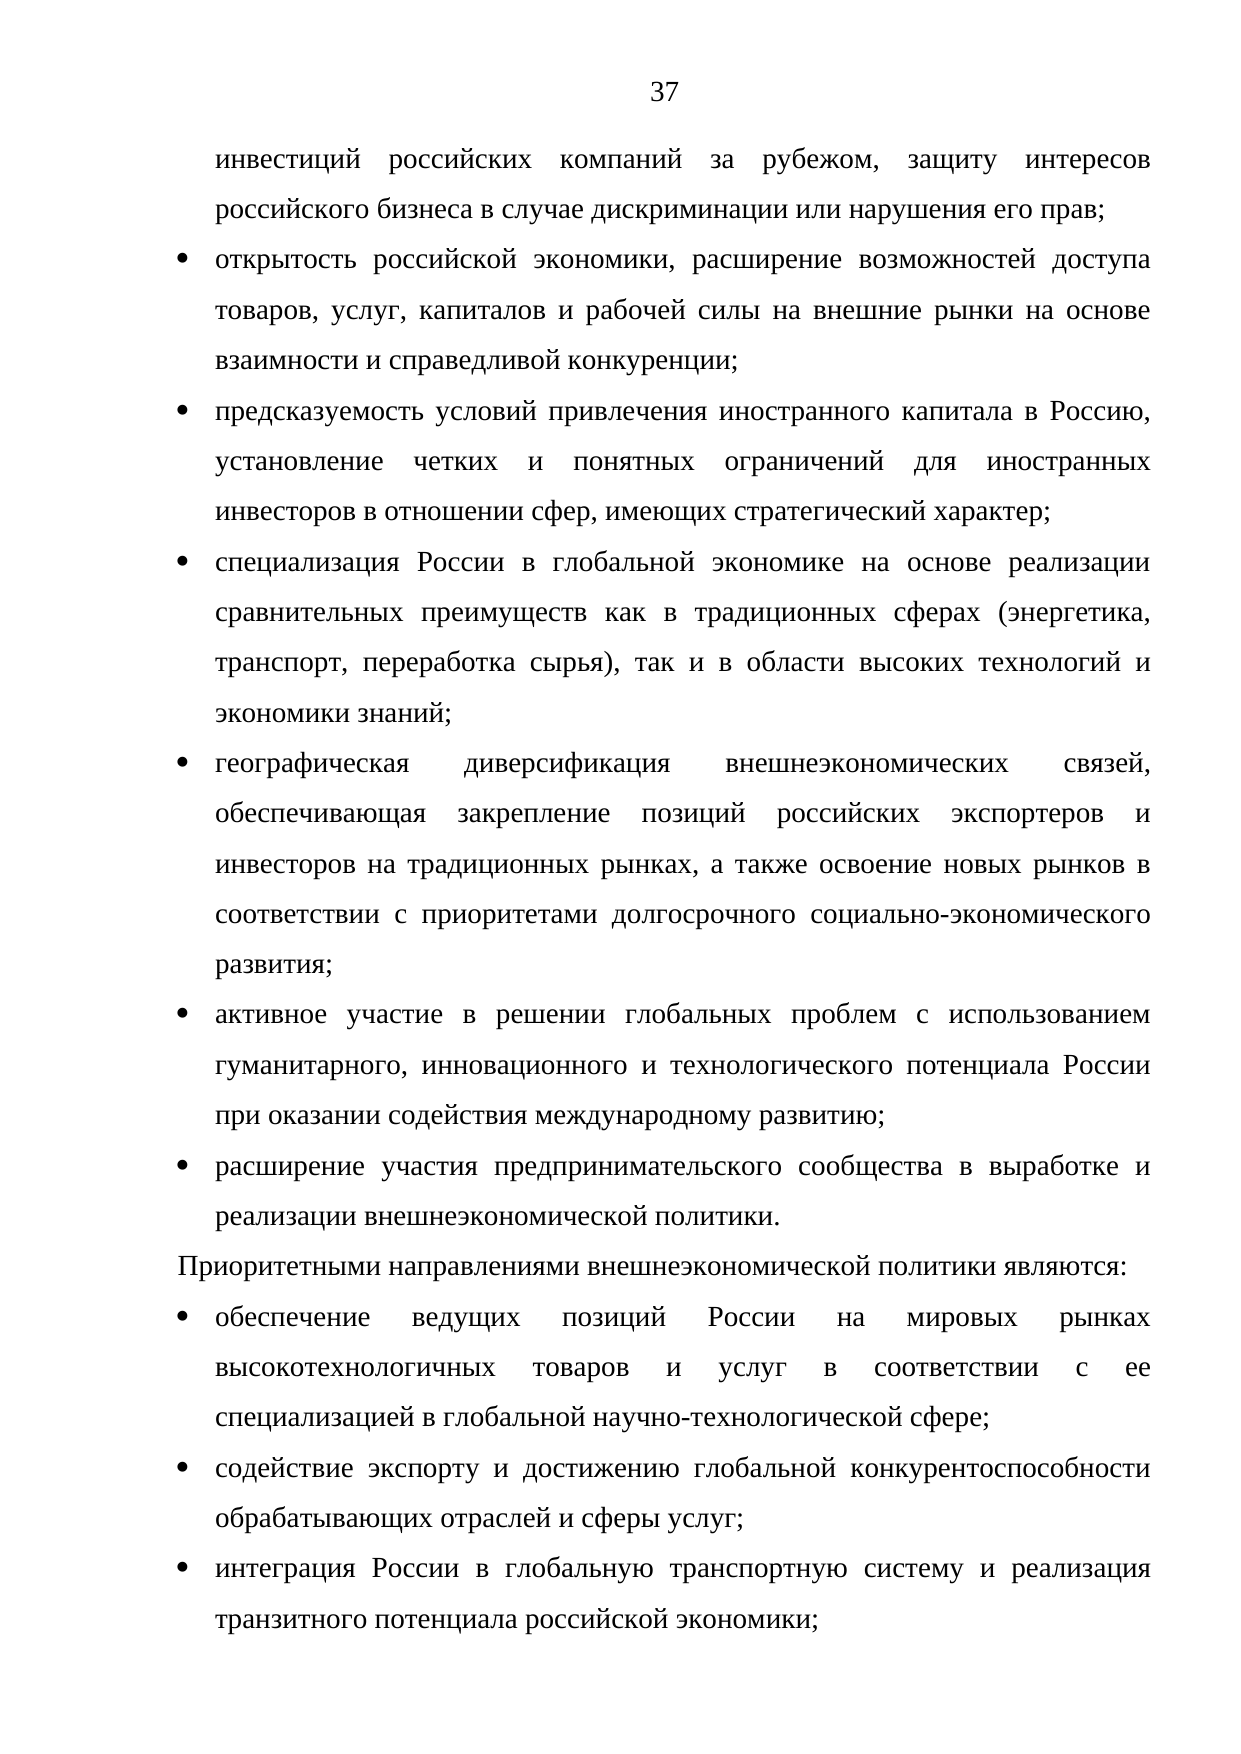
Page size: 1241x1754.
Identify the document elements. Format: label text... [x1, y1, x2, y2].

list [177, 141, 1152, 225]
list специализация России в глобальной экономике на основе реализации сравнительных преимуществ как в традиционных сферах (энергетика, транспорт, переработка сырья), так и в области высоких технологий и экономики знаний; [177, 544, 1152, 728]
list открытость российской экономики, расширение возможностей доступа товаров, услуг, капиталов и рабочей силы на внешние рынки на основе взаимности и справедливой конкуренции; [177, 242, 1152, 376]
text Приоритетными направлениями внешнеэкономической политики являются: [177, 1248, 1152, 1282]
list расширение участия предпринимательского сообщества в выработке и реализации внешнеэкономической политики. [177, 1148, 1152, 1232]
list активное участие в решении глобальных проблем с использованием гуманитарного, инновационного и технологического потенциала России при оказании содействия международному развитию; [177, 997, 1152, 1131]
list предсказуемость условий привлечения иностранного капитала в Россию, установление четких и понятных ограничений для иностранных инвесторов в отношении сфер, имеющих стратегический характер; [177, 393, 1152, 527]
list содействие экспорту и достижению глобальной конкурентоспособности обрабатывающих отраслей и сферы услуг; [177, 1450, 1152, 1534]
list обеспечение ведущих позиций России на мировых рынках высокотехнологичных товаров и услуг в соответствии с ее специализацией в глобальной научно-технологической сфере; [177, 1299, 1152, 1433]
list интеграция России в глобальную транспортную систему и реализация транзитного потенциала российской экономики; [177, 1551, 1152, 1634]
list географическая диверсификация внешнеэкономических связей, обеспечивающая закрепление позиций российских экспортеров и инвесторов на традиционных рынках, а также освоение новых рынков в соответствии с приоритетами долгосрочного социально-экономического развития; [177, 745, 1152, 980]
